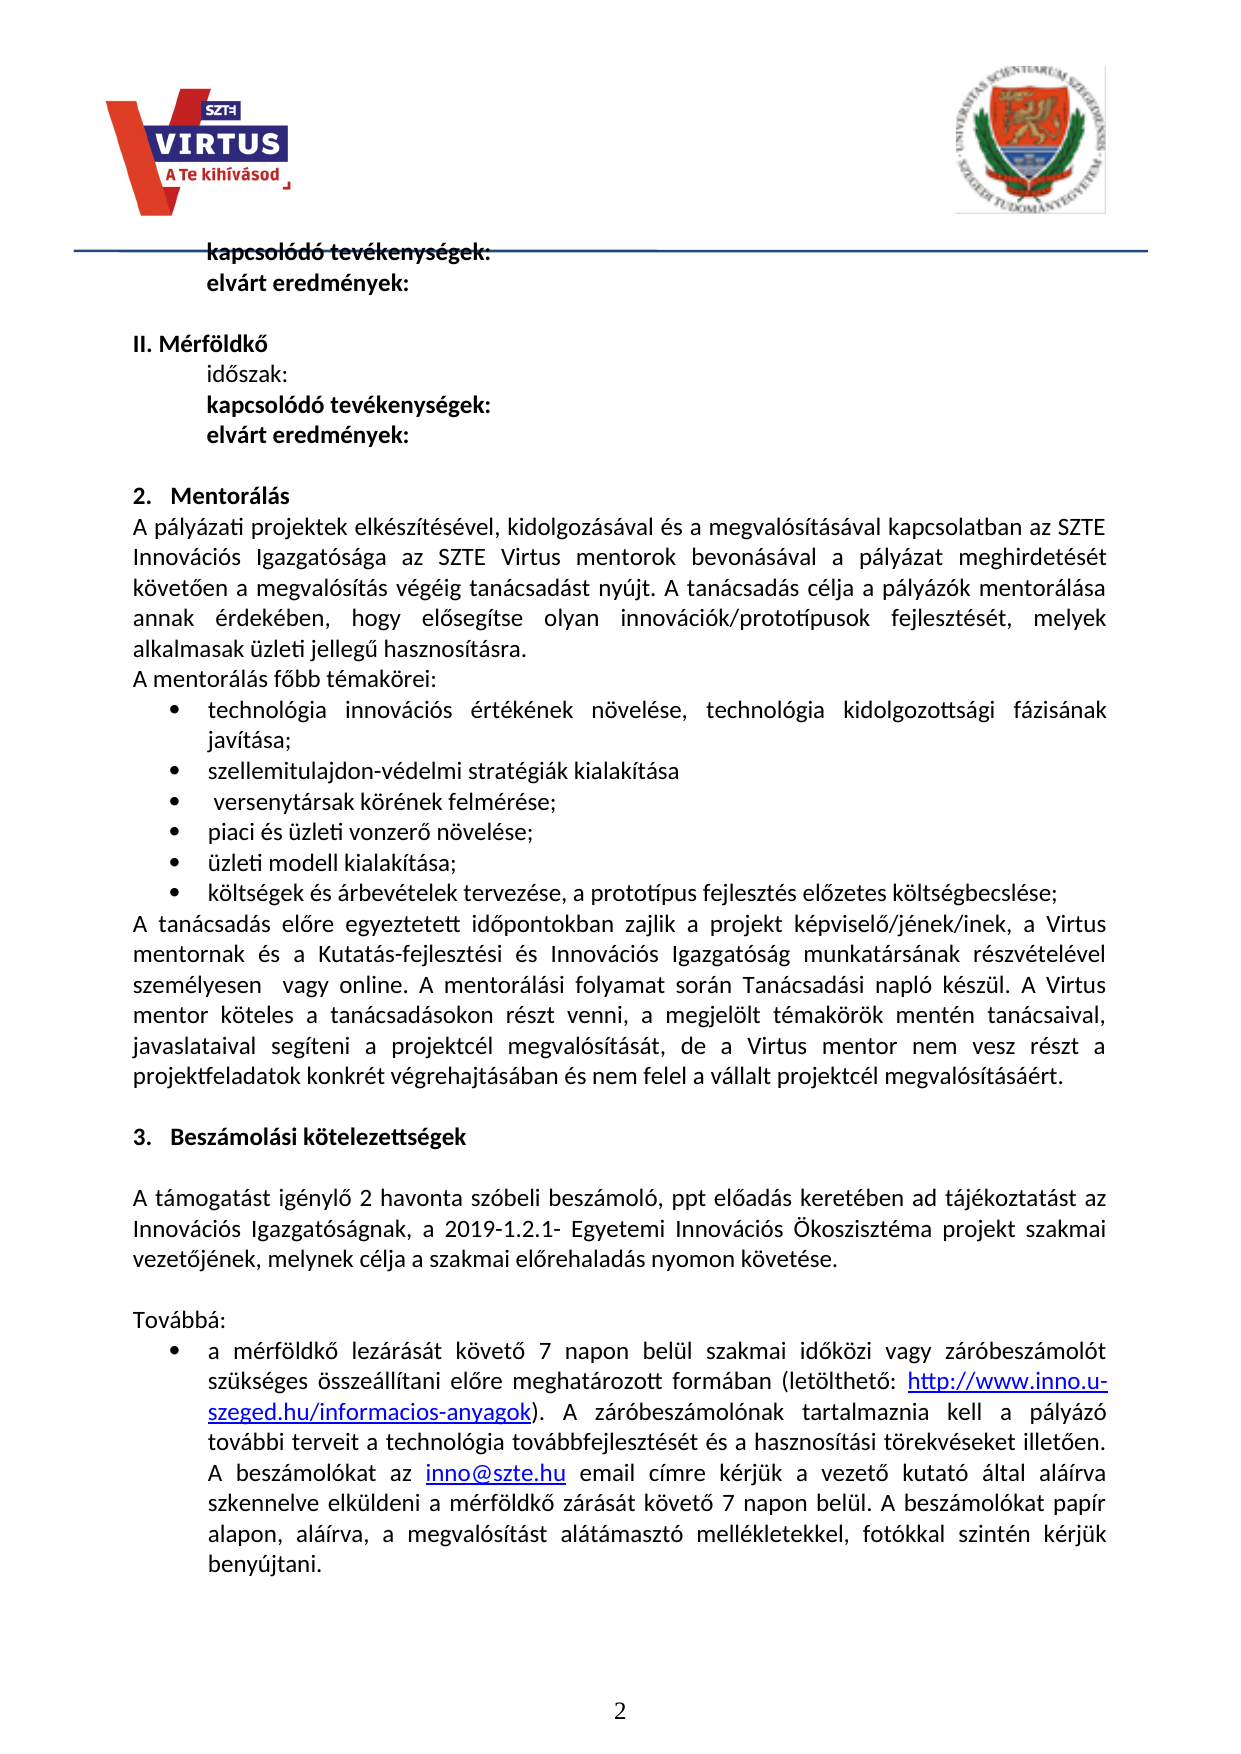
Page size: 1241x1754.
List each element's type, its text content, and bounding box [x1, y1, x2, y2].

text A pályázati projektek elkészítésével, kidolgozásával és a megvalósításával kapcsolatban az SZTE Innovációs Igazgatósága az SZTE Virtus mentorok bevonásával a pályázat meghirdetését követően a megvalósítás végéig tanácsadást nyújt. A tanácsadás célja a pályázók mentorálása annak érdekében, hogy elősegítse olyan innovációk/prototípusok fejlesztését, melyek alkalmasak üzleti jellegű hasznosításra. [133, 511, 1108, 663]
list Mentorálás [133, 480, 1108, 511]
list piaci és üzleti vonzerő növelése; [170, 816, 1108, 847]
text elvárt eredmények: [133, 419, 1108, 450]
list üzleti modell kialakítása; [170, 847, 1108, 877]
list költségek és árbevételek tervezése, a prototípus fejlesztés előzetes költségbecslése; [170, 877, 1108, 908]
list versenytársak körének felmérése; [170, 786, 1108, 816]
list a mérföldkő lezárását követő 7 napon belül szakmai időközi vagy záróbeszámolót szükséges összeállítani előre meghatározott formában (letölthető: http://www.inno.u-szeged.hu/informacios-anyagok). A záróbeszámolónak tartalmaznia kell a pályázó további terveit a technológia továbbfejlesztését és a hasznosítási törekvéseket illetően. A beszámolókat az inno@szte.hu email címre kérjük a vezető kutató által aláírva szkennelve elküldeni a mérföldkő zárását követő 7 napon belül. A beszámolókat papír alapon, aláírva, a megvalósítást alátámasztó mellékletekkel, fotókkal szintén kérjük benyújtani. [170, 1335, 1108, 1579]
text kapcsolódó tevékenységek: [133, 389, 1108, 419]
text A mentorálás főbb témakörei: [133, 663, 1108, 694]
text A támogatást igénylő 2 havonta szóbeli beszámoló, ppt előadás keretében ad tájékoztatást az Innovációs Igazgatóságnak, a 2019-1.2.1- Egyetemi Innovációs Ökoszisztéma projekt szakmai vezetőjének, melynek célja a szakmai előrehaladás nyomon követése. [133, 1182, 1108, 1274]
text Továbbá: [133, 1304, 1108, 1335]
text A tanácsadás előre egyeztetett időpontokban zajlik a projekt képviselő/jének/inek, a Virtus mentornak és a Kutatás-fejlesztési és Innovációs Igazgatóság munkatársának részvételével személyesen vagy online. A mentorálási folyamat során Tanácsadási napló készül. A Virtus mentor köteles a tanácsadásokon részt venni, a megjelölt témakörök mentén tanácsaival, javaslataival segíteni a projektcél megvalósítását, de a Virtus mentor nem vesz részt a projektfeladatok konkrét végrehajtásában és nem felel a vállalt projektcél megvalósításáért. [133, 908, 1108, 1091]
list szellemitulajdon-védelmi stratégiák kialakítása [170, 755, 1108, 786]
text II. Mérföldkő [133, 328, 1108, 358]
text kapcsolódó tevékenységek: [133, 236, 1108, 267]
list technológia innovációs értékének növelése, technológia kidolgozottsági fázisának javítása; [170, 694, 1108, 755]
picture [955, 66, 1108, 216]
text elvárt eredmények: [133, 267, 1108, 297]
list Beszámolási kötelezettségek [133, 1121, 1108, 1152]
picture [49, 42, 353, 262]
text időszak: [133, 358, 1108, 389]
